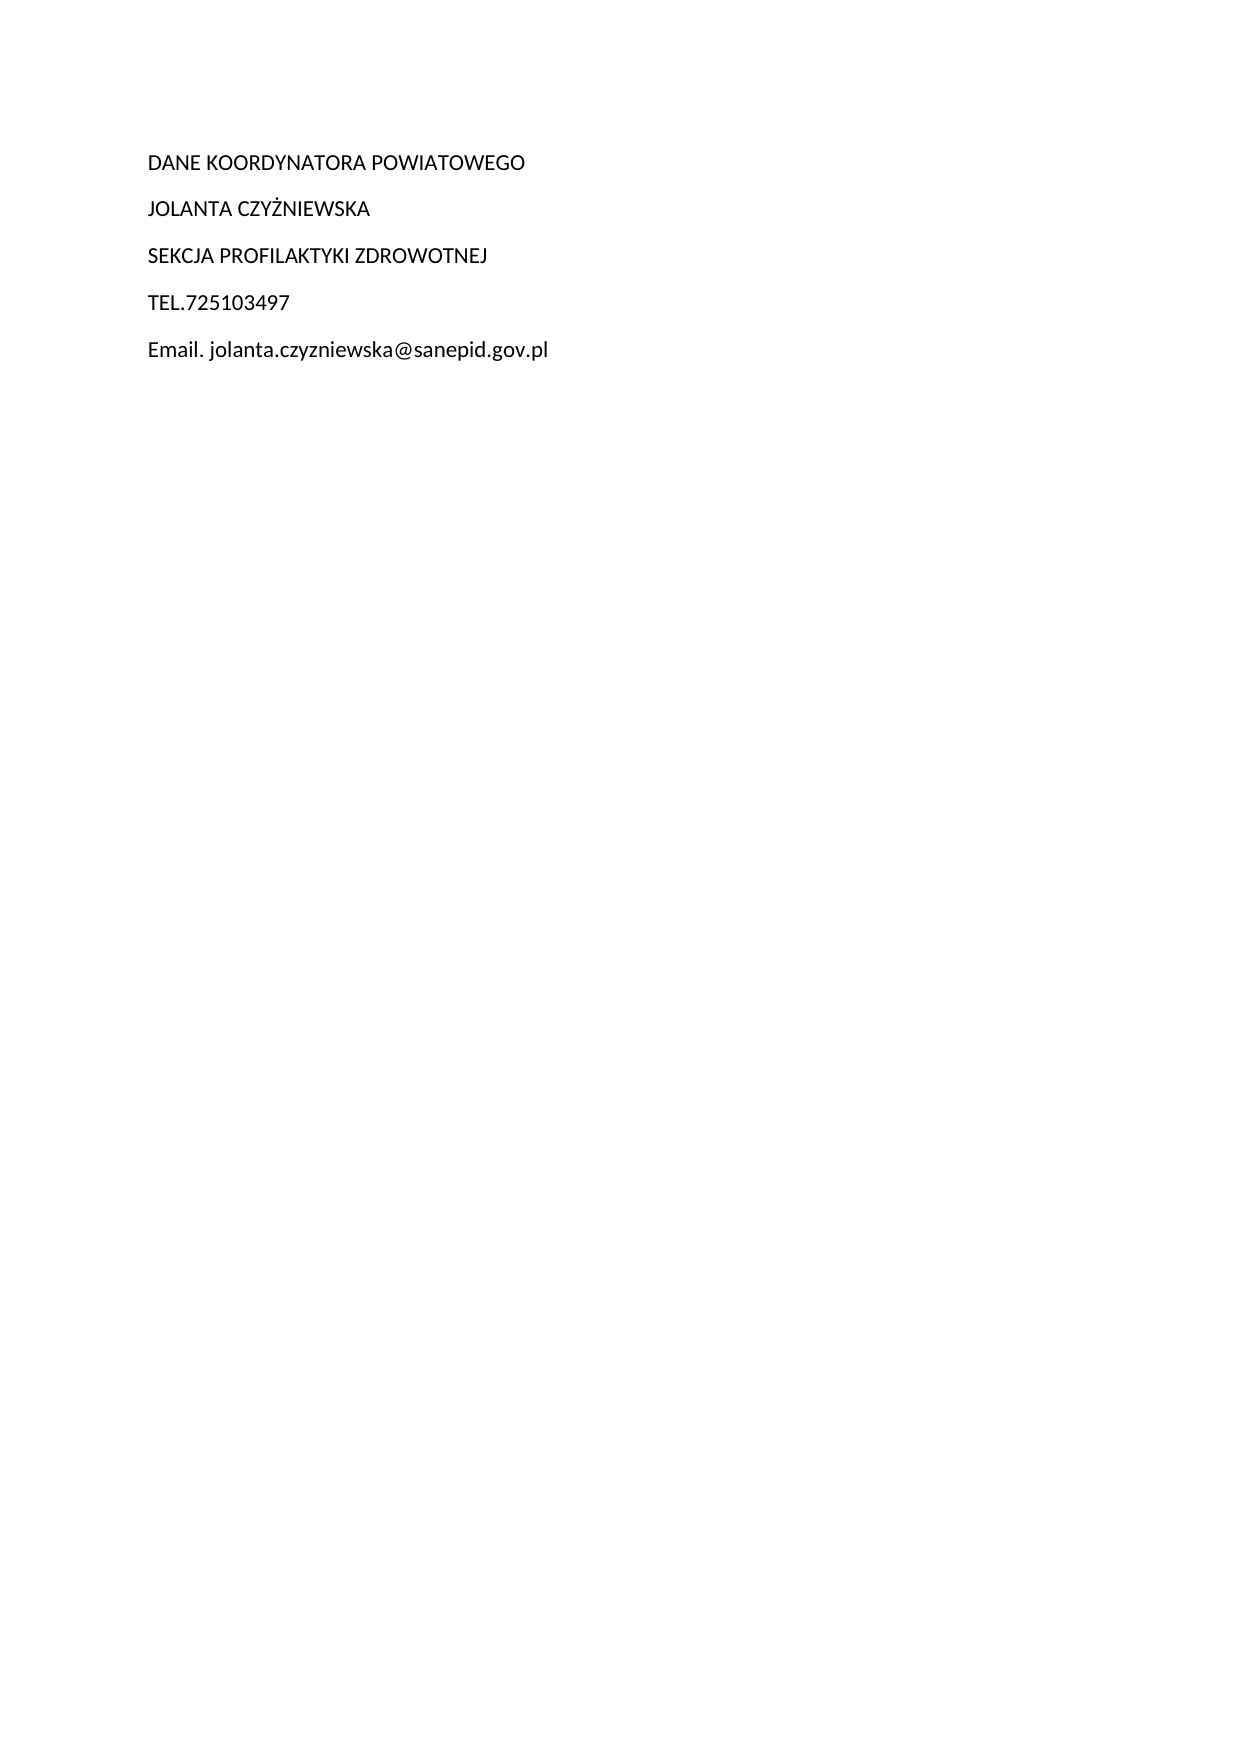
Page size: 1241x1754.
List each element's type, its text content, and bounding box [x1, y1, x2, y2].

text JOLANTA CZYŻNIEWSKA [148, 194, 1093, 222]
text TEL.725103497 [148, 288, 1093, 316]
text Email. jolanta.czyzniewska@sanepid.gov.pl [148, 335, 1093, 363]
text DANE KOORDYNATORA POWIATOWEGO [148, 148, 1093, 176]
text SEKCJA PROFILAKTYKI ZDROWOTNEJ [148, 241, 1093, 269]
